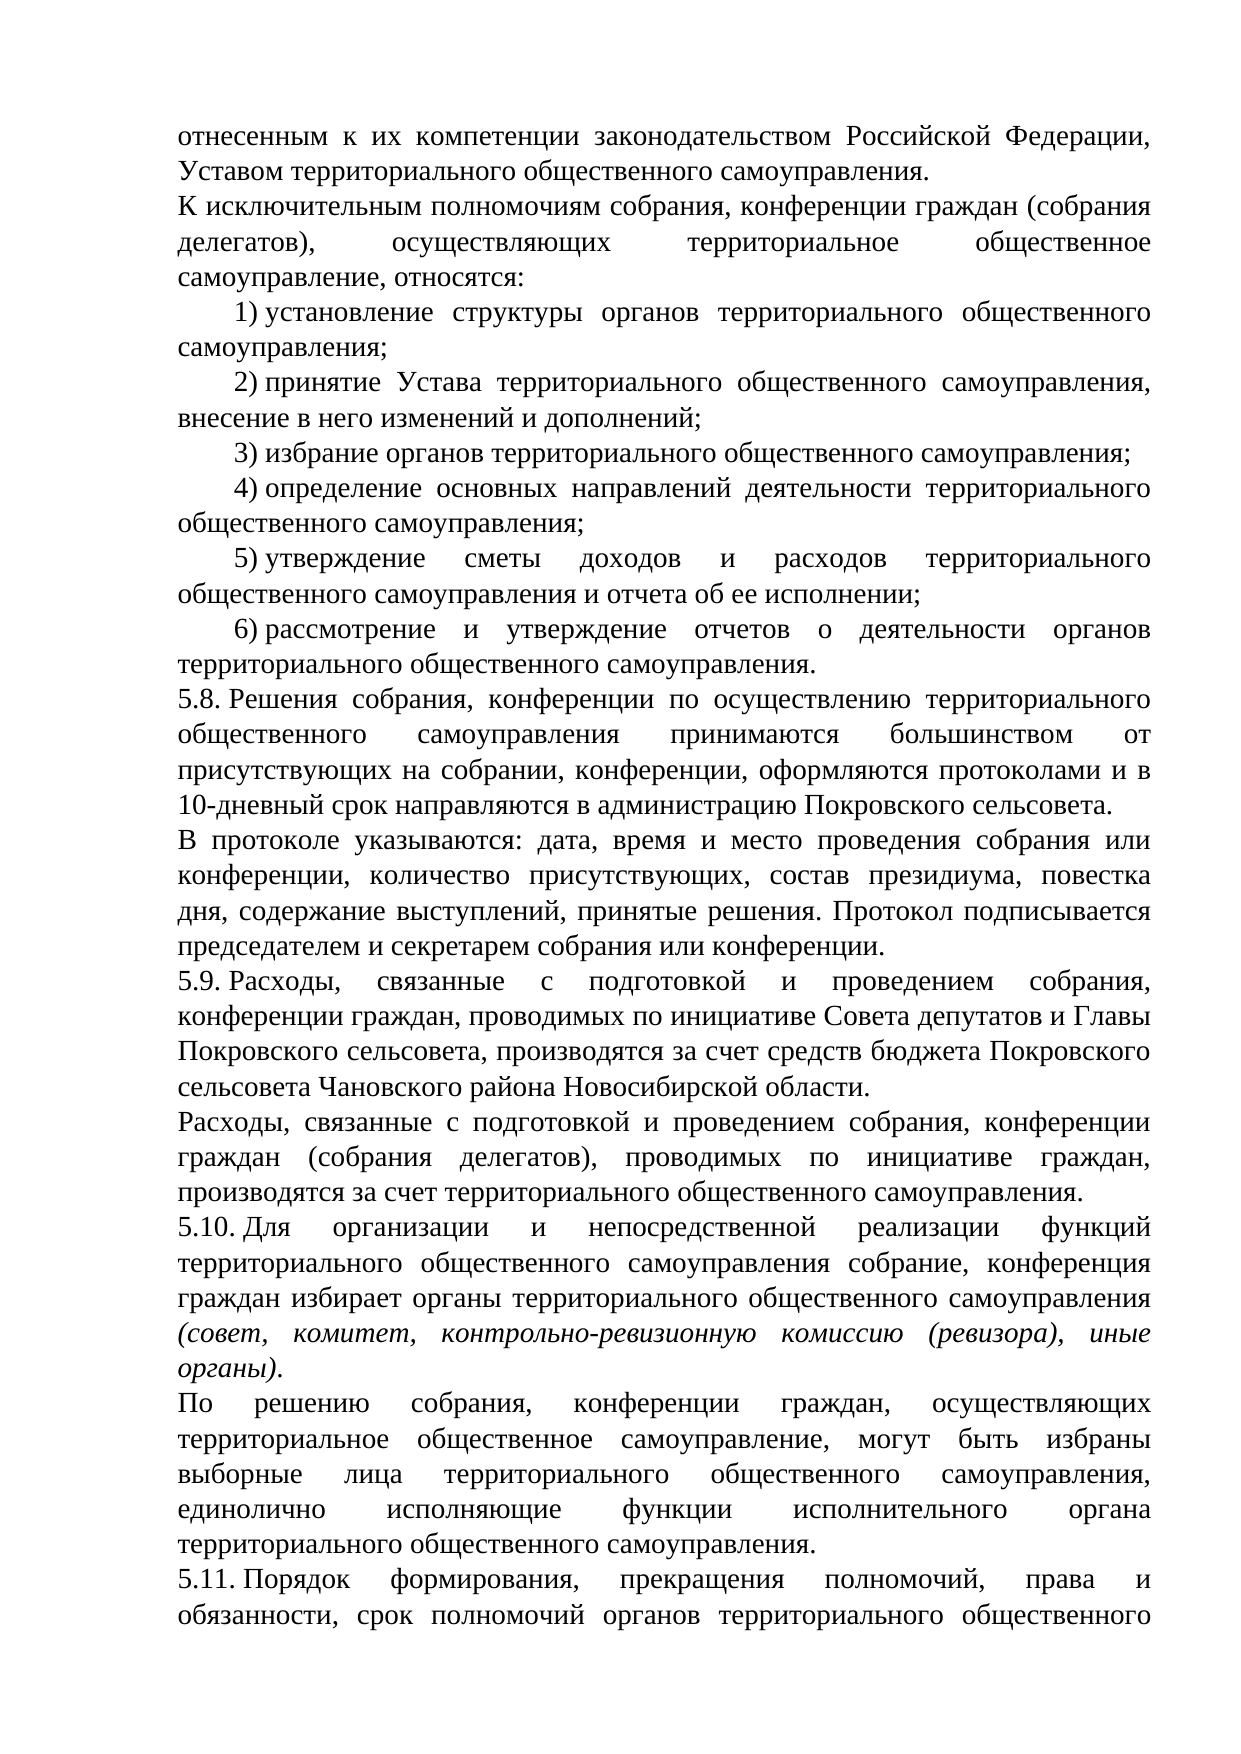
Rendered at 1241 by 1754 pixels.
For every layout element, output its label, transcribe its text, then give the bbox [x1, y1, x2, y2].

text К исключительным полномочиям собрания, конференции граждан (собрания делегатов), осуществляющих территориальное общественное самоуправление, относятся: [177, 188, 1152, 292]
text В протоколе указываются: дата, время и место проведения собрания или конференции, количество присутствующих, состав президиума, повестка дня, содержание выступлений, принятые решения. Протокол подписывается председателем и секретарем собрания или конференции. [177, 822, 1152, 961]
text 5.9. Расходы, связанные с подготовкой и проведением собрания, конференции граждан, проводимых по инициативе Совета депутатов и Главы Покровского сельсовета, производятся за счет средств бюджета Покровского сельсовета Чановского района Новосибирской области. [177, 963, 1152, 1102]
text По решению собрания, конференции граждан, осуществляющих территориальное общественное самоуправление, могут быть избраны выборные лица территориального общественного самоуправления, единолично исполняющие функции исполнительного органа территориального общественного самоуправления. [177, 1386, 1152, 1560]
text 5.10. Для организации и непосредственной реализации функций территориального общественного самоуправления собрание, конференция граждан избирает органы территориального общественного самоуправления (совет, комитет, контрольно-ревизионную комиссию (ревизора), иные органы). [177, 1209, 1152, 1384]
text 2) принятие Устава территориального общественного самоуправления, внесение в него изменений и дополнений; [177, 364, 1152, 433]
text Расходы, связанные с подготовкой и проведением собрания, конференции граждан (собрания делегатов), проводимых по инициативе граждан, производятся за счет территориального общественного самоуправления. [177, 1104, 1152, 1208]
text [177, 118, 1152, 187]
text 4) определение основных направлений деятельности территориального общественного самоуправления; [177, 470, 1152, 539]
text 5.8. Решения собрания, конференции по осуществлению территориального общественного самоуправления принимаются большинством от присутствующих на собрании, конференции, оформляются протоколами и в 10-дневный срок направляются в администрацию Покровского сельсовета. [177, 681, 1152, 821]
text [177, 1562, 1152, 1630]
text 3) избрание органов территориального общественного самоуправления; [177, 435, 1152, 468]
text 5) утверждение сметы доходов и расходов территориального общественного самоуправления и отчета об ее исполнении; [177, 541, 1152, 609]
text 1) установление структуры органов территориального общественного самоуправления; [177, 294, 1152, 363]
text 6) рассмотрение и утверждение отчетов о деятельности органов территориального общественного самоуправления. [177, 611, 1152, 680]
